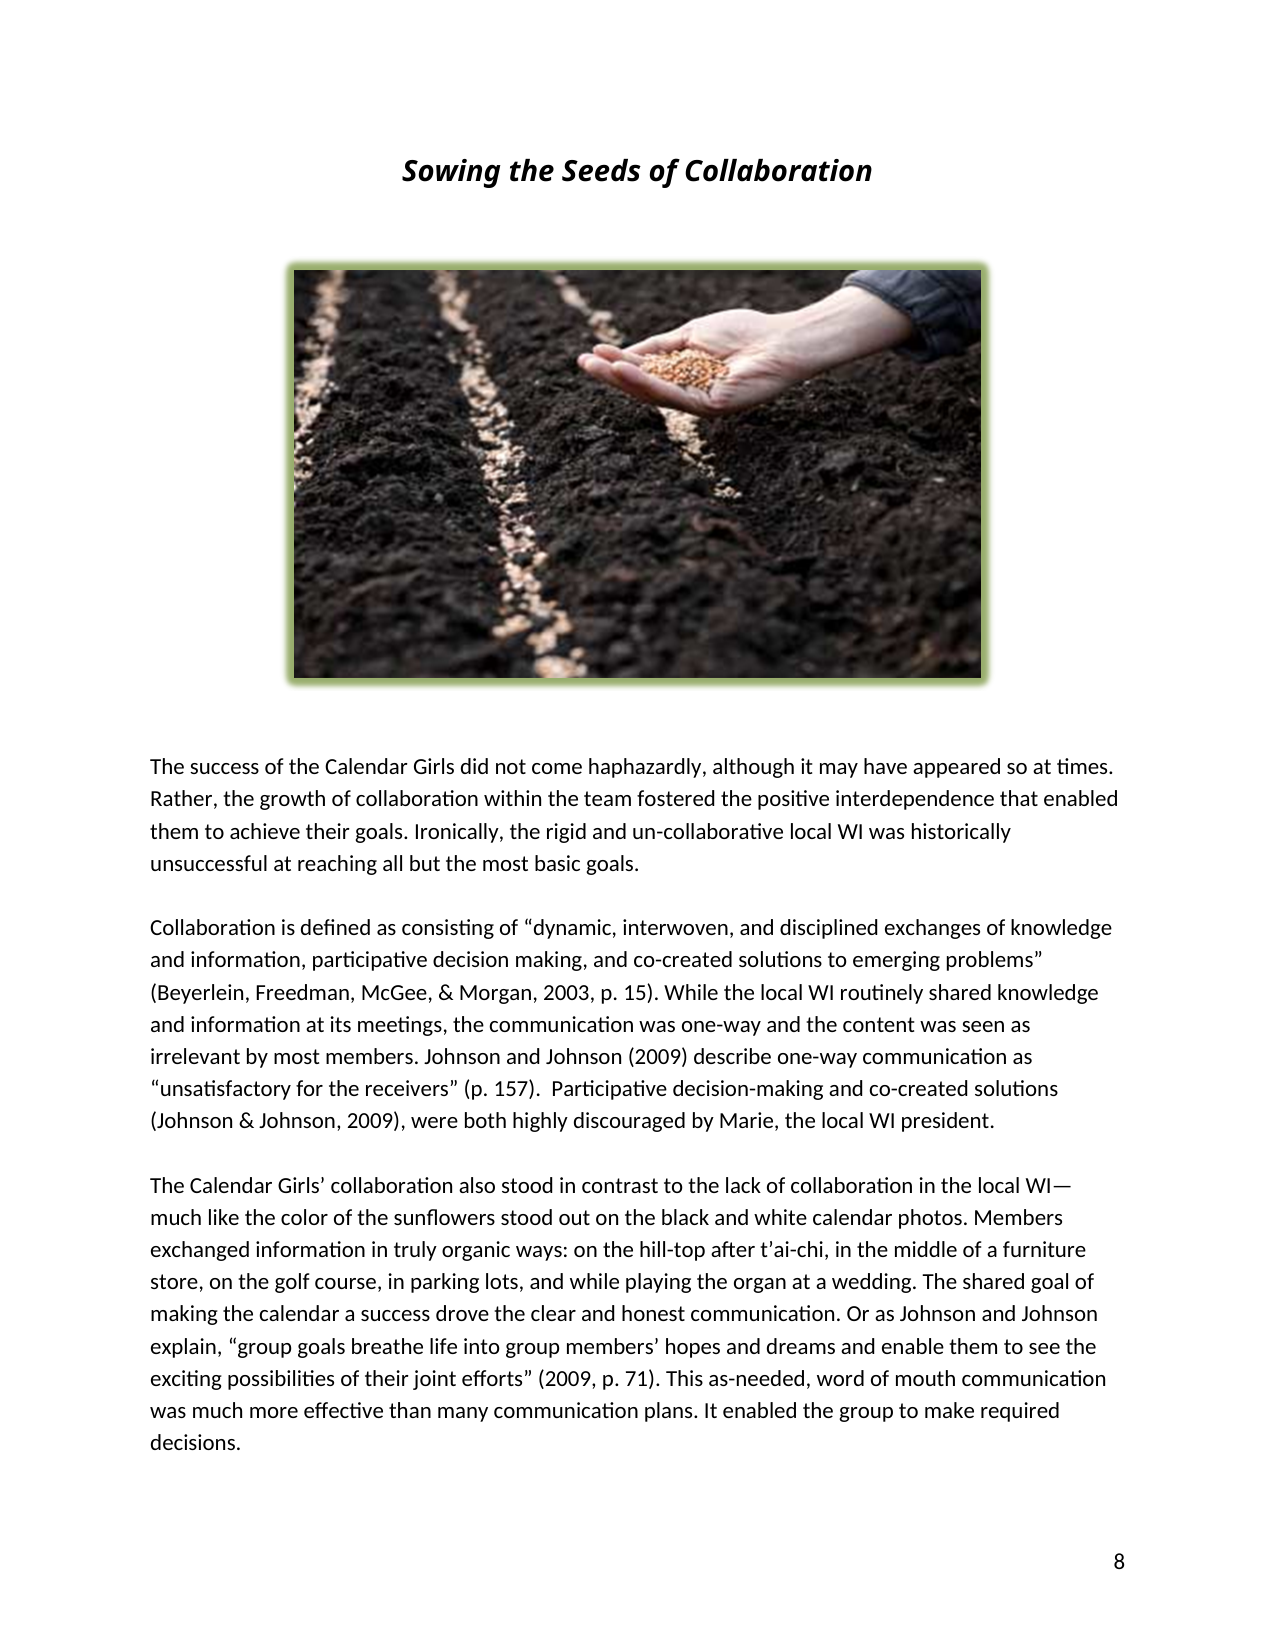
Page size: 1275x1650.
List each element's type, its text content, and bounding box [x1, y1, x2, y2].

text Sowing the Seeds of Collaboration [150, 150, 1125, 190]
picture [278, 256, 997, 691]
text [150, 752, 1125, 1488]
